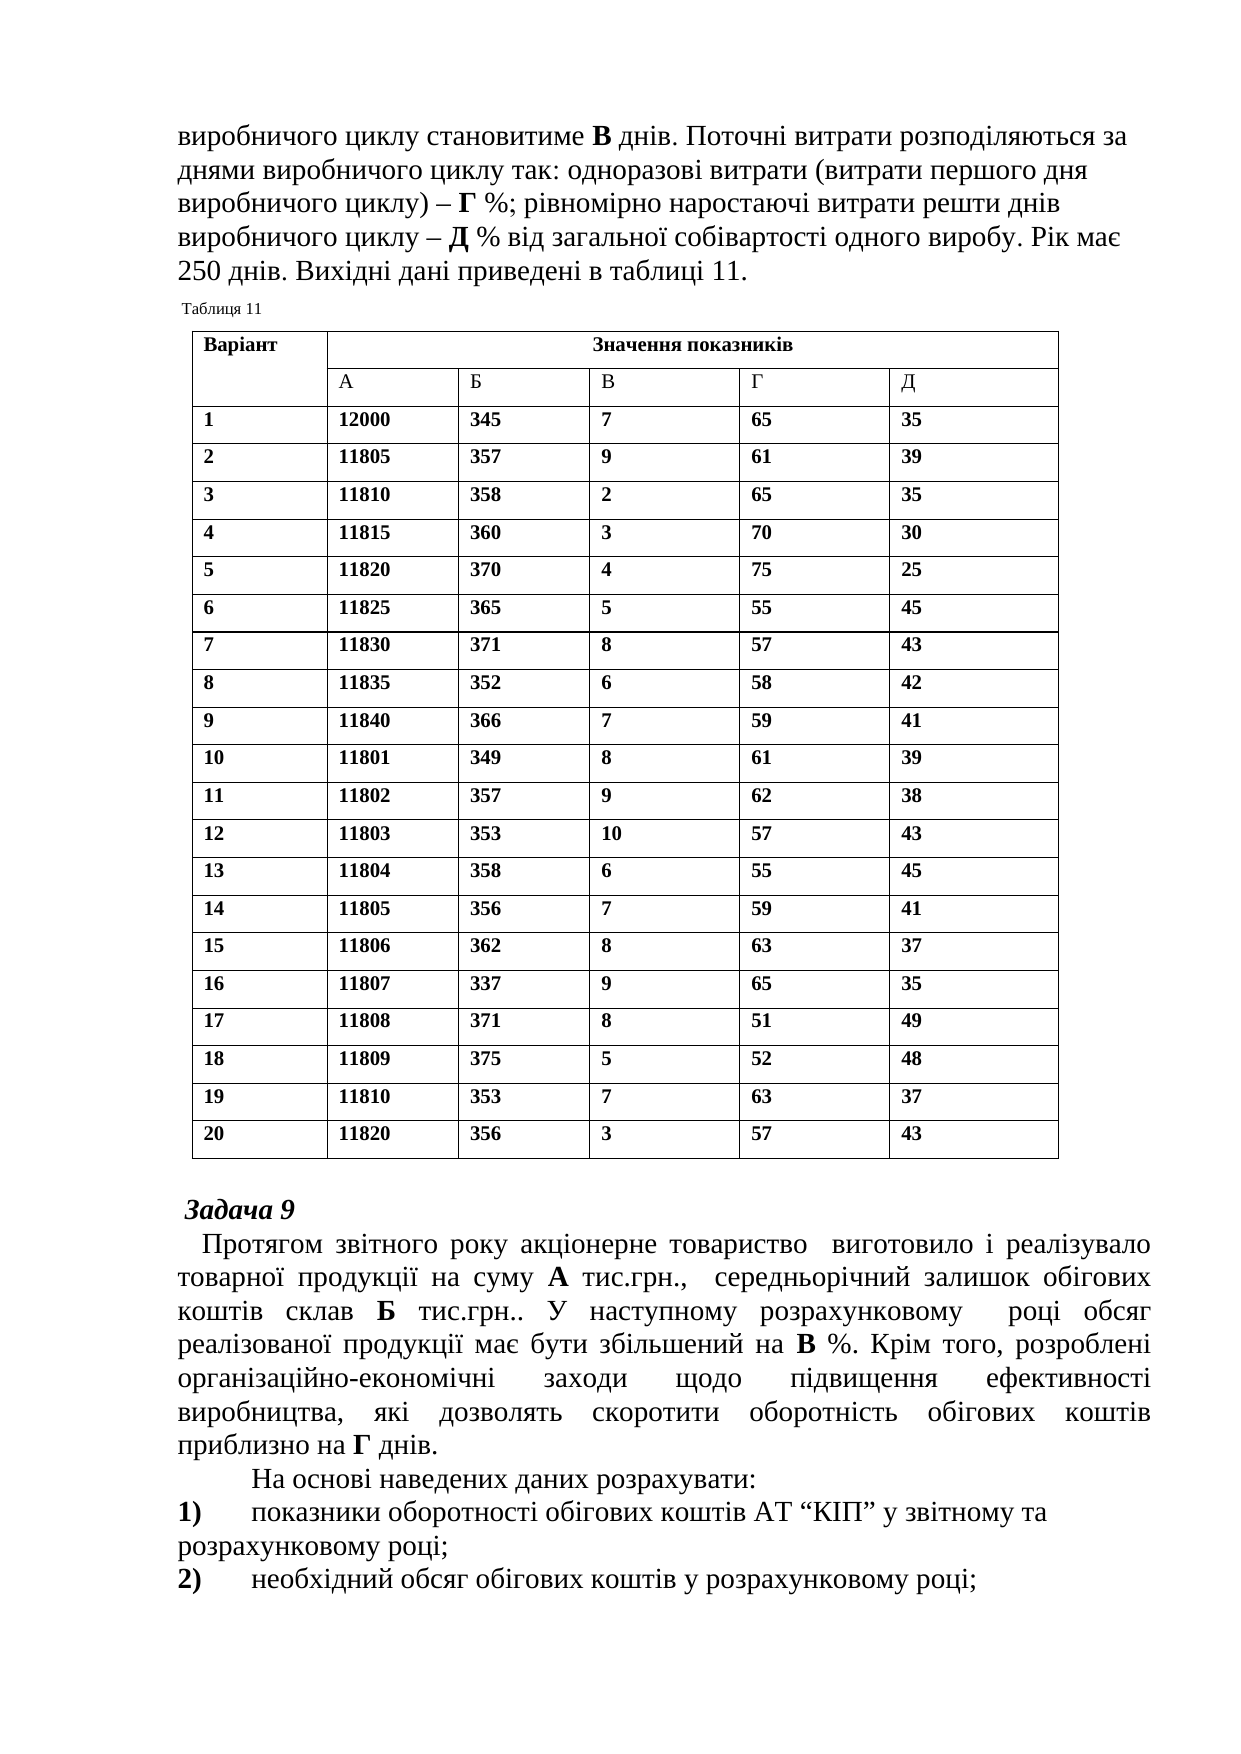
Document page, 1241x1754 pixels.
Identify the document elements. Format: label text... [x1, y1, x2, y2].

table_cell 61 [740, 745, 889, 782]
table_cell 366 [459, 708, 589, 744]
table_cell 11807 [328, 971, 458, 1007]
table_cell 20 [193, 1121, 327, 1158]
table_cell 48 [890, 1046, 1058, 1083]
list необхідний обсяг обігових коштів у розрахунковому році; [177, 1561, 1152, 1595]
table_cell 9 [193, 708, 327, 744]
table_header Варіант [193, 332, 327, 406]
table_cell 55 [740, 595, 889, 631]
table_cell 37 [890, 933, 1058, 970]
table_cell 11806 [328, 933, 458, 970]
table_cell 349 [459, 745, 589, 782]
table_cell 37 [890, 1084, 1058, 1120]
table_cell 59 [740, 708, 889, 744]
table_cell 371 [459, 1009, 589, 1045]
table_cell 356 [459, 896, 589, 932]
table_cell 7 [590, 708, 739, 744]
table_cell 12000 [328, 407, 458, 443]
table_cell Г [740, 369, 889, 406]
table_cell 2 [193, 444, 327, 481]
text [177, 118, 1152, 286]
table_cell 353 [459, 820, 589, 857]
table_cell 5 [590, 1046, 739, 1083]
table_cell 9 [590, 444, 739, 481]
table_cell 63 [740, 933, 889, 970]
table_cell 11820 [328, 1121, 458, 1158]
table_cell 11 [193, 783, 327, 819]
table_cell 11840 [328, 708, 458, 744]
list показники оборотності обігових коштів АТ “КІП” у звітному та розрахунковому році; [177, 1494, 1152, 1561]
table_cell 7 [590, 407, 739, 443]
table_cell 1 [193, 407, 327, 443]
table_cell 8 [193, 670, 327, 707]
table_cell 39 [890, 745, 1058, 782]
table_cell 59 [740, 896, 889, 932]
table_cell 49 [890, 1009, 1058, 1045]
table_cell 35 [890, 482, 1058, 518]
table_cell 11803 [328, 820, 458, 857]
table_cell 8 [590, 933, 739, 970]
table_cell 9 [590, 971, 739, 1007]
table_cell 357 [459, 783, 589, 819]
table_cell 6 [590, 670, 739, 707]
table_cell 70 [740, 520, 889, 556]
table_cell 8 [590, 745, 739, 782]
text На основі наведених даних розрахувати: [177, 1461, 1152, 1494]
table_cell 11825 [328, 595, 458, 631]
table_cell 7 [590, 896, 739, 932]
table_cell 45 [890, 858, 1058, 894]
table_cell 62 [740, 783, 889, 819]
table_cell 371 [459, 633, 589, 669]
text Протягом звітного року акціонерне товариство виготовило і реалізувало товарної продукції на суму А тис.грн., середньорічний залишок обігових коштів склав Б тис.грн.. У наступному розрахунковому році обсяг реалізованої продукції має бути збільшений на В %. Крім того, розроблені організаційно-економічні заходи щодо підвищення ефективності виробництва, які дозволять скоротити оборотність обігових коштів приблизно на Г днів. [177, 1226, 1152, 1461]
table_cell 75 [740, 557, 889, 594]
table_cell 63 [740, 1084, 889, 1120]
table_cell 30 [890, 520, 1058, 556]
table_cell 11815 [328, 520, 458, 556]
table_cell 13 [193, 858, 327, 894]
table_cell 11805 [328, 896, 458, 932]
table_cell 8 [590, 1009, 739, 1045]
table_cell 6 [590, 858, 739, 894]
table_cell 65 [740, 482, 889, 518]
table_cell 3 [590, 1121, 739, 1158]
table_cell 11810 [328, 482, 458, 518]
table_cell 365 [459, 595, 589, 631]
table_cell 6 [193, 595, 327, 631]
table_cell 375 [459, 1046, 589, 1083]
table_cell 65 [740, 971, 889, 1007]
table_cell 57 [740, 820, 889, 857]
table_cell 7 [590, 1084, 739, 1120]
table_cell 370 [459, 557, 589, 594]
table_cell 38 [890, 783, 1058, 819]
table_cell 42 [890, 670, 1058, 707]
table_cell 35 [890, 407, 1058, 443]
table_cell 14 [193, 896, 327, 932]
table_cell 5 [590, 595, 739, 631]
table_cell 8 [590, 633, 739, 669]
table_cell 58 [740, 670, 889, 707]
text Задача 9 [177, 1192, 1152, 1226]
table_cell 10 [590, 820, 739, 857]
table_cell 35 [890, 971, 1058, 1007]
table_cell 15 [193, 933, 327, 970]
table_cell 57 [740, 633, 889, 669]
table_cell 18 [193, 1046, 327, 1083]
table_cell 11835 [328, 670, 458, 707]
table_cell 11801 [328, 745, 458, 782]
table_cell Б [459, 369, 589, 406]
table_cell 43 [890, 1121, 1058, 1158]
table_cell 11802 [328, 783, 458, 819]
table_cell 10 [193, 745, 327, 782]
table_cell 358 [459, 482, 589, 518]
table_cell 11808 [328, 1009, 458, 1045]
table_cell 9 [590, 783, 739, 819]
table_cell 11830 [328, 633, 458, 669]
table_cell 362 [459, 933, 589, 970]
table_cell 353 [459, 1084, 589, 1120]
table_cell 41 [890, 896, 1058, 932]
table_cell 360 [459, 520, 589, 556]
table_cell Д [890, 369, 1058, 406]
table_cell 12 [193, 820, 327, 857]
table_cell 7 [193, 633, 327, 669]
table_cell 55 [740, 858, 889, 894]
table_cell В [590, 369, 739, 406]
table_cell А [328, 369, 458, 406]
table_cell 43 [890, 633, 1058, 669]
table_cell 2 [590, 482, 739, 518]
table_cell 52 [740, 1046, 889, 1083]
table_cell 4 [590, 557, 739, 594]
table_cell 11809 [328, 1046, 458, 1083]
table_cell 65 [740, 407, 889, 443]
table_cell 337 [459, 971, 589, 1007]
table_cell 25 [890, 557, 1058, 594]
table_cell 16 [193, 971, 327, 1007]
table_cell 3 [590, 520, 739, 556]
table_cell 345 [459, 407, 589, 443]
table_header Значення показників [328, 332, 1058, 368]
table_cell 61 [740, 444, 889, 481]
table_cell 45 [890, 595, 1058, 631]
table_cell 357 [459, 444, 589, 481]
table_cell 57 [740, 1121, 889, 1158]
table_cell 352 [459, 670, 589, 707]
table_cell 5 [193, 557, 327, 594]
table_cell 39 [890, 444, 1058, 481]
table_cell 11805 [328, 444, 458, 481]
table_cell 17 [193, 1009, 327, 1045]
table_cell 11820 [328, 557, 458, 594]
table_cell 41 [890, 708, 1058, 744]
table_cell 43 [890, 820, 1058, 857]
table_cell 11810 [328, 1084, 458, 1120]
table_cell 11804 [328, 858, 458, 894]
table_cell 4 [193, 520, 327, 556]
table_cell 358 [459, 858, 589, 894]
table_cell 51 [740, 1009, 889, 1045]
table_cell 356 [459, 1121, 589, 1158]
text Таблиця 11 [177, 299, 1152, 318]
table_cell 3 [193, 482, 327, 518]
table_cell 19 [193, 1084, 327, 1120]
